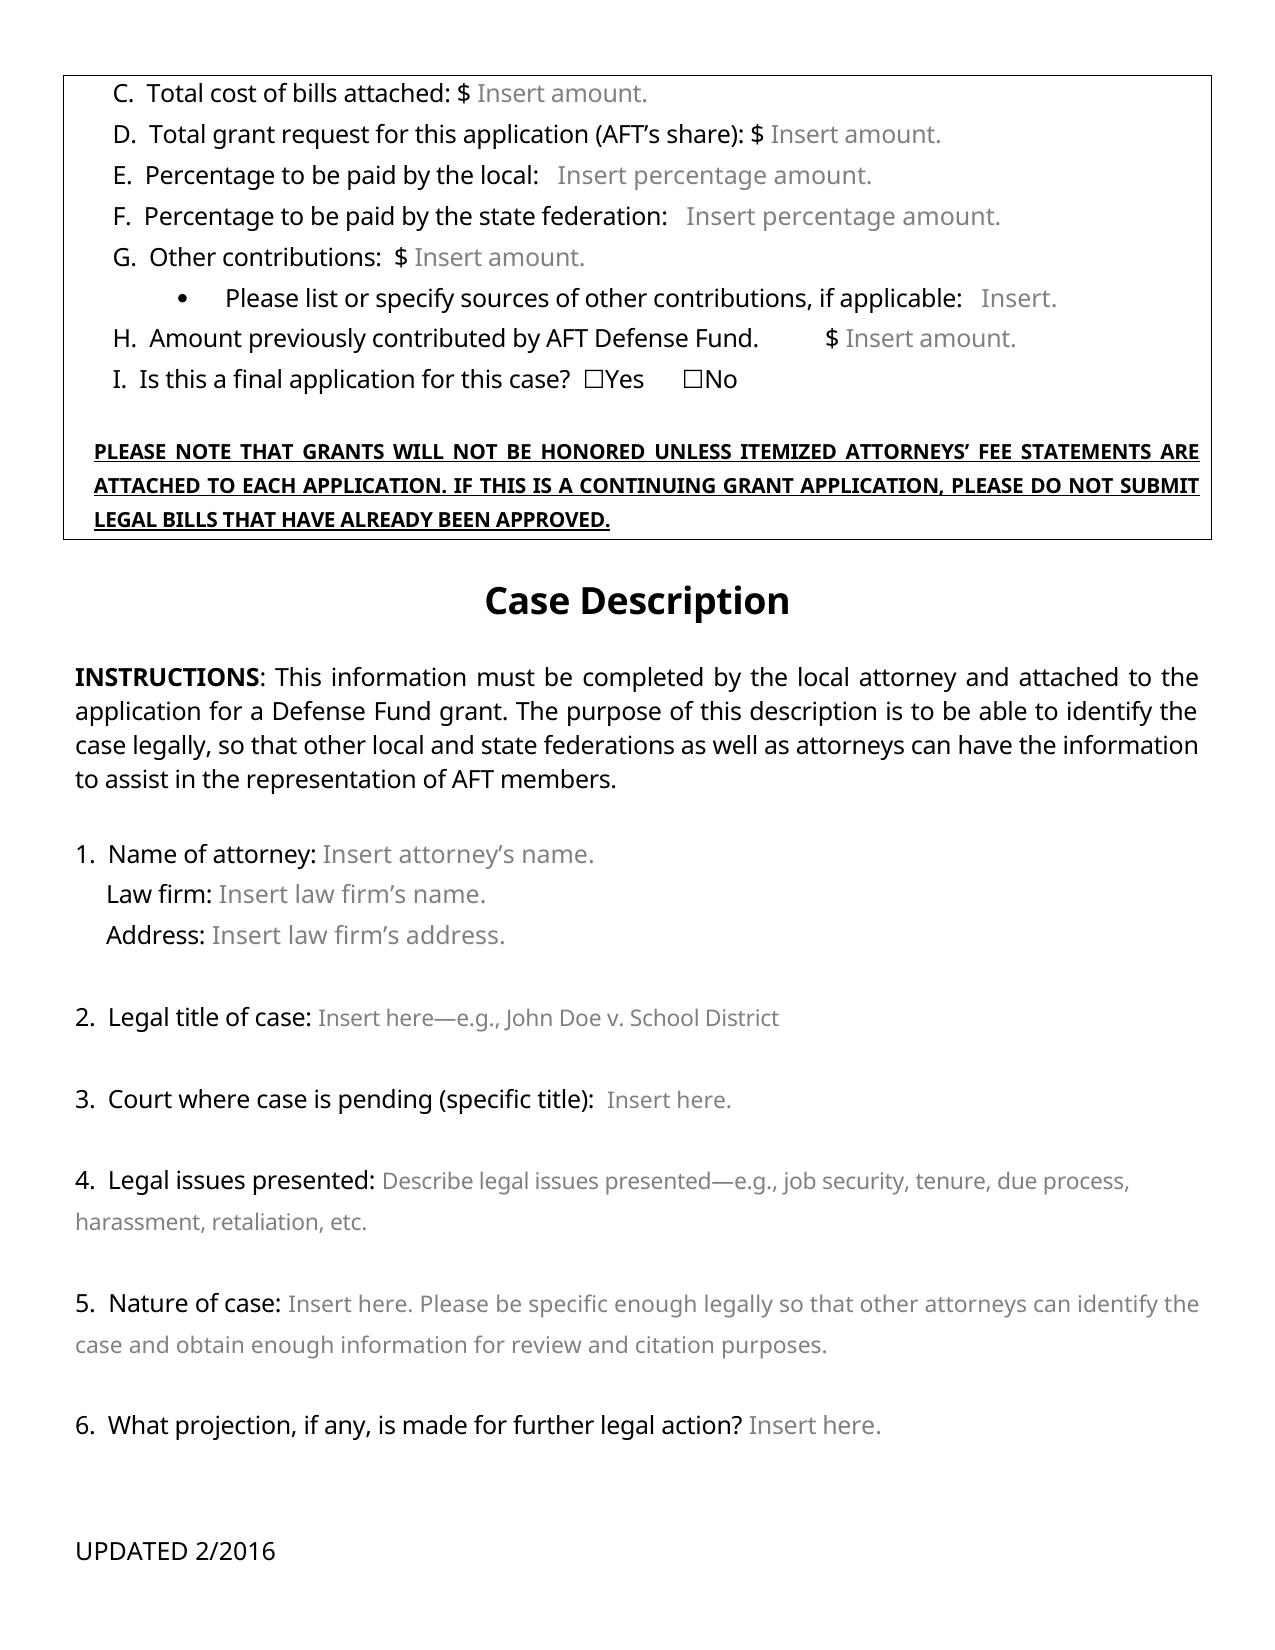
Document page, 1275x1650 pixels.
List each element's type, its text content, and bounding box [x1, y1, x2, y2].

text 1. Name of attorney: [75, 836, 1200, 870]
text 2. Legal title of case: [75, 1000, 1200, 1034]
text 4. Legal issues presented: [75, 1163, 1200, 1238]
text Law firm: [75, 877, 1200, 911]
text INSTRUCTIONS: This information must be completed by the local attorney and attached to the application for a Defense Fund grant. The purpose of this description is to be able to identify the case legally, so that other local and state federations as well as attorneys can have the information to assist in the representation of AFT members. [75, 659, 1200, 796]
text 6. What projection, if any, is made for further legal action? [75, 1408, 1200, 1442]
text 5. Nature of case: [75, 1286, 1200, 1360]
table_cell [64, 76, 1211, 539]
text Address: [75, 918, 1200, 952]
text 3. Court where case is pending (specific title): [75, 1081, 1200, 1115]
text Case Description [75, 574, 1200, 625]
